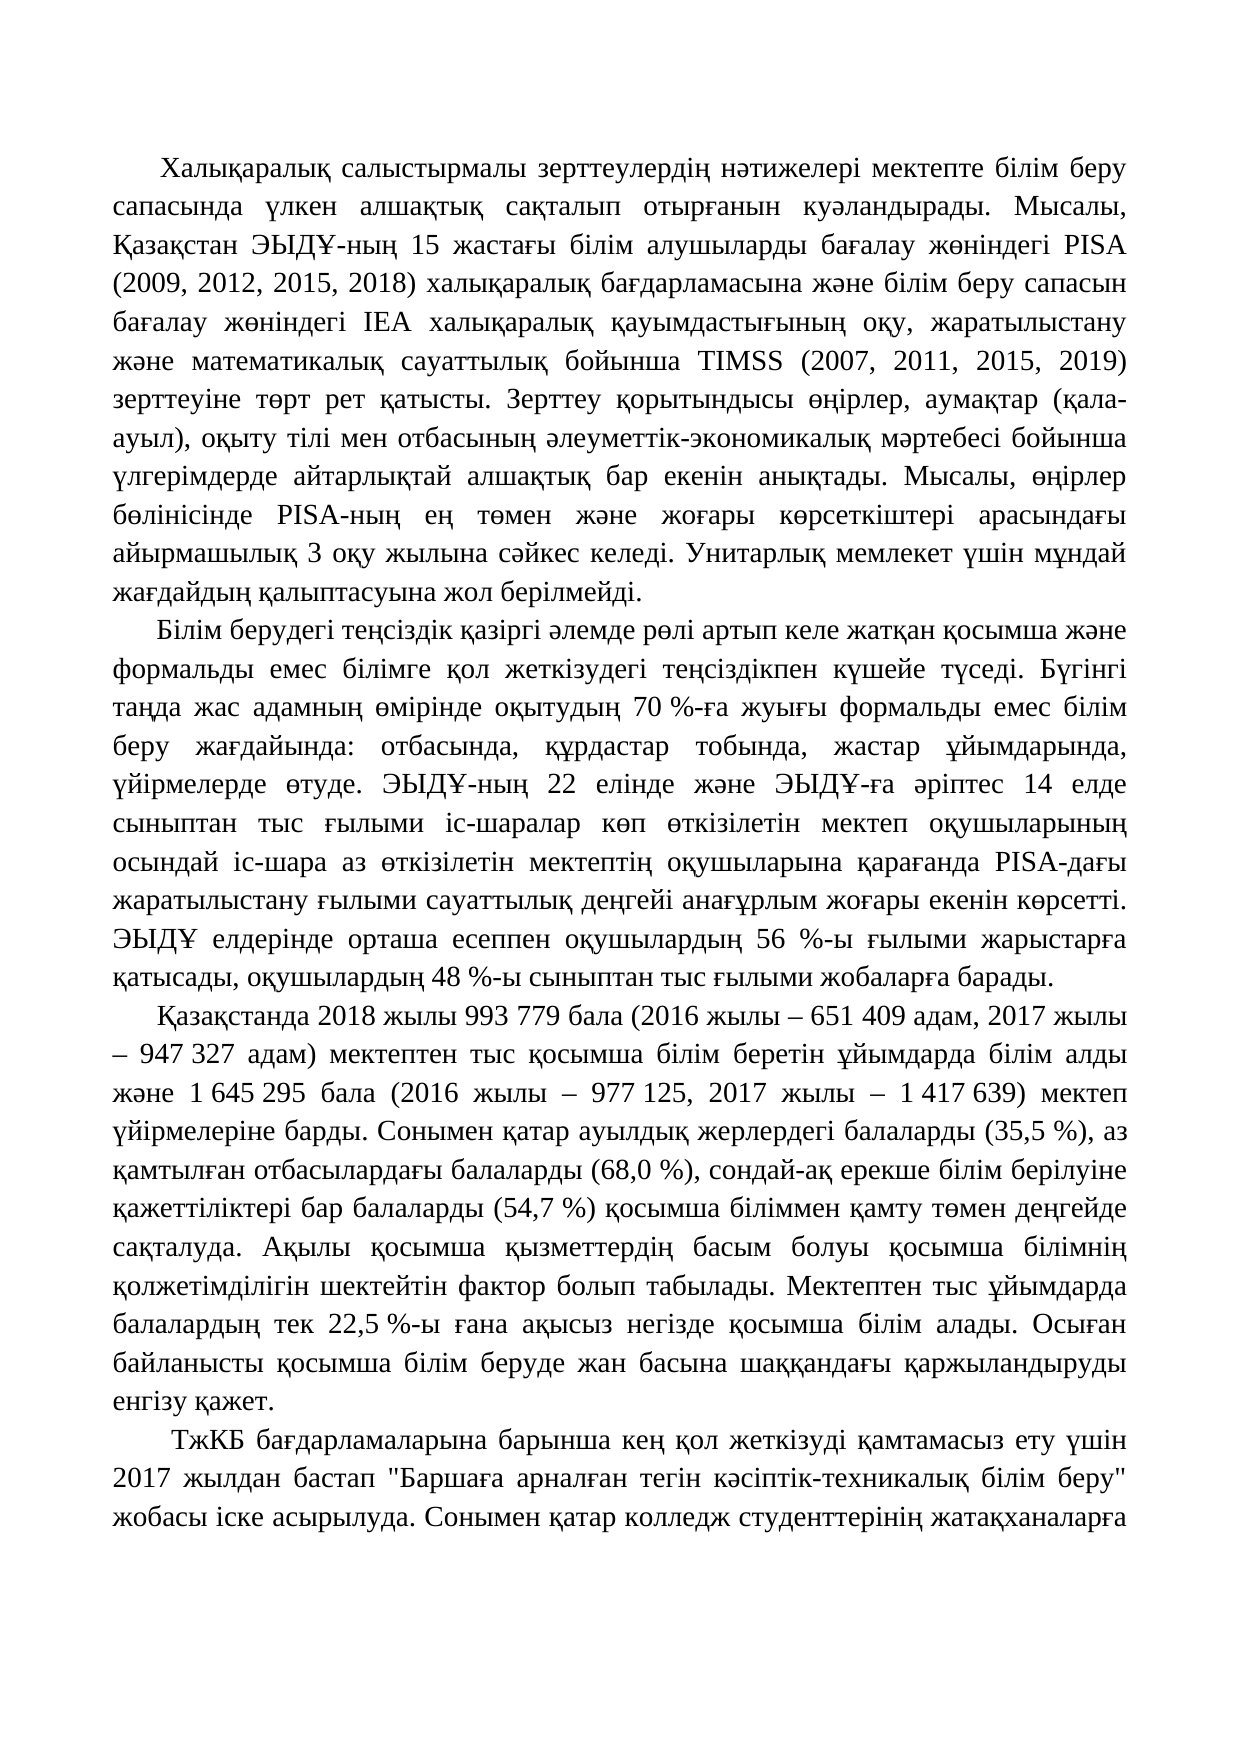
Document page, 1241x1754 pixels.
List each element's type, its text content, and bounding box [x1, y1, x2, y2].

text Халықаралық салыстырмалы зерттеулердің нәтижелері мектепте білім беру сапасында үлкен алшақтық сақталып отырғанын куәландырады. Мысалы, Қазақстан ЭЫДҰ-ның 15 жастағы білім алушыларды бағалау жөніндегі PISA (2009, 2012, 2015, 2018) халықаралық бағдарламасына және білім беру сапасын бағалау жөніндегі IEA халықаралық қауымдастығының оқу, жаратылыстану және математикалық сауаттылық бойынша TIMSS (2007, 2011, 2015, 2019) зерттеуіне төрт рет қатысты. Зерттеу қорытындысы өңірлер, аумақтар (қала-ауыл), оқыту тілі мен отбасының әлеуметтік-экономикалық мәртебесі бойынша үлгерімдерде айтарлықтай алшақтық бар екенін анықтады. Мысалы, өңірлер бөлінісінде PISA-ның ең төмен және жоғары көрсеткіштері арасындағы айырмашылық 3 оқу жылына сәйкес келеді. Унитарлық мемлекет үшін мұндай жағдайдың қалыптасуына жол берілмейді. [112, 150, 1128, 607]
text Білім берудегі теңсіздік қазіргі әлемде рөлі артып келе жатқан қосымша және формальды емес білімге қол жеткізудегі теңсіздікпен күшейе түседі. Бүгінгі таңда жас адамның өмірінде оқытудың 70 %-ға жуығы формальды емес білім беру жағдайында: отбасында, құрдастар тобында, жастар ұйымдарында, үйірмелерде өтуде. ЭЫДҰ-ның 22 елінде және ЭЫДҰ-ға әріптес 14 елде сыныптан тыс ғылыми іс-шаралар көп өткізілетін мектеп оқушыларының осындай іс-шара аз өткізілетін мектептің оқушыларына қарағанда PISA-дағы жаратылыстану ғылыми сауаттылық деңгейі анағұрлым жоғары екенін көрсетті. ЭЫДҰ елдерінде орташа есеппен оқушылардың 56 %-ы ғылыми жарыстарға қатысады, оқушылардың 48 %-ы сыныптан тыс ғылыми жобаларға барады. [112, 612, 1128, 993]
text Қазақстанда 2018 жылы 993 779 бала (2016 жылы – 651 409 адам, 2017 жылы – 947 327 адам) мектептен тыс қосымша білім беретін ұйымдарда білім алды және 1 645 295 бала (2016 жылы – 977 125, 2017 жылы – 1 417 639) мектеп үйірмелеріне барды. Сонымен қатар ауылдық жерлердегі балаларды (35,5 %), аз қамтылған отбасылардағы балаларды (68,0 %), сондай-ақ ерекше білім берілуіне қажеттіліктері бар балаларды (54,7 %) қосымша біліммен қамту төмен деңгейде сақталуда. Ақылы қосымша қызметтердің басым болуы қосымша білімнің қолжетімділігін шектейтін фактор болып табылады. Мектептен тыс ұйымдарда балалардың тек 22,5 %-ы ғана ақысыз негізде қосымша білім алады. Осыған байланысты қосымша білім беруде жан басына шаққандағы қаржыландыруды енгізу қажет. [112, 998, 1128, 1417]
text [112, 1422, 1128, 1532]
